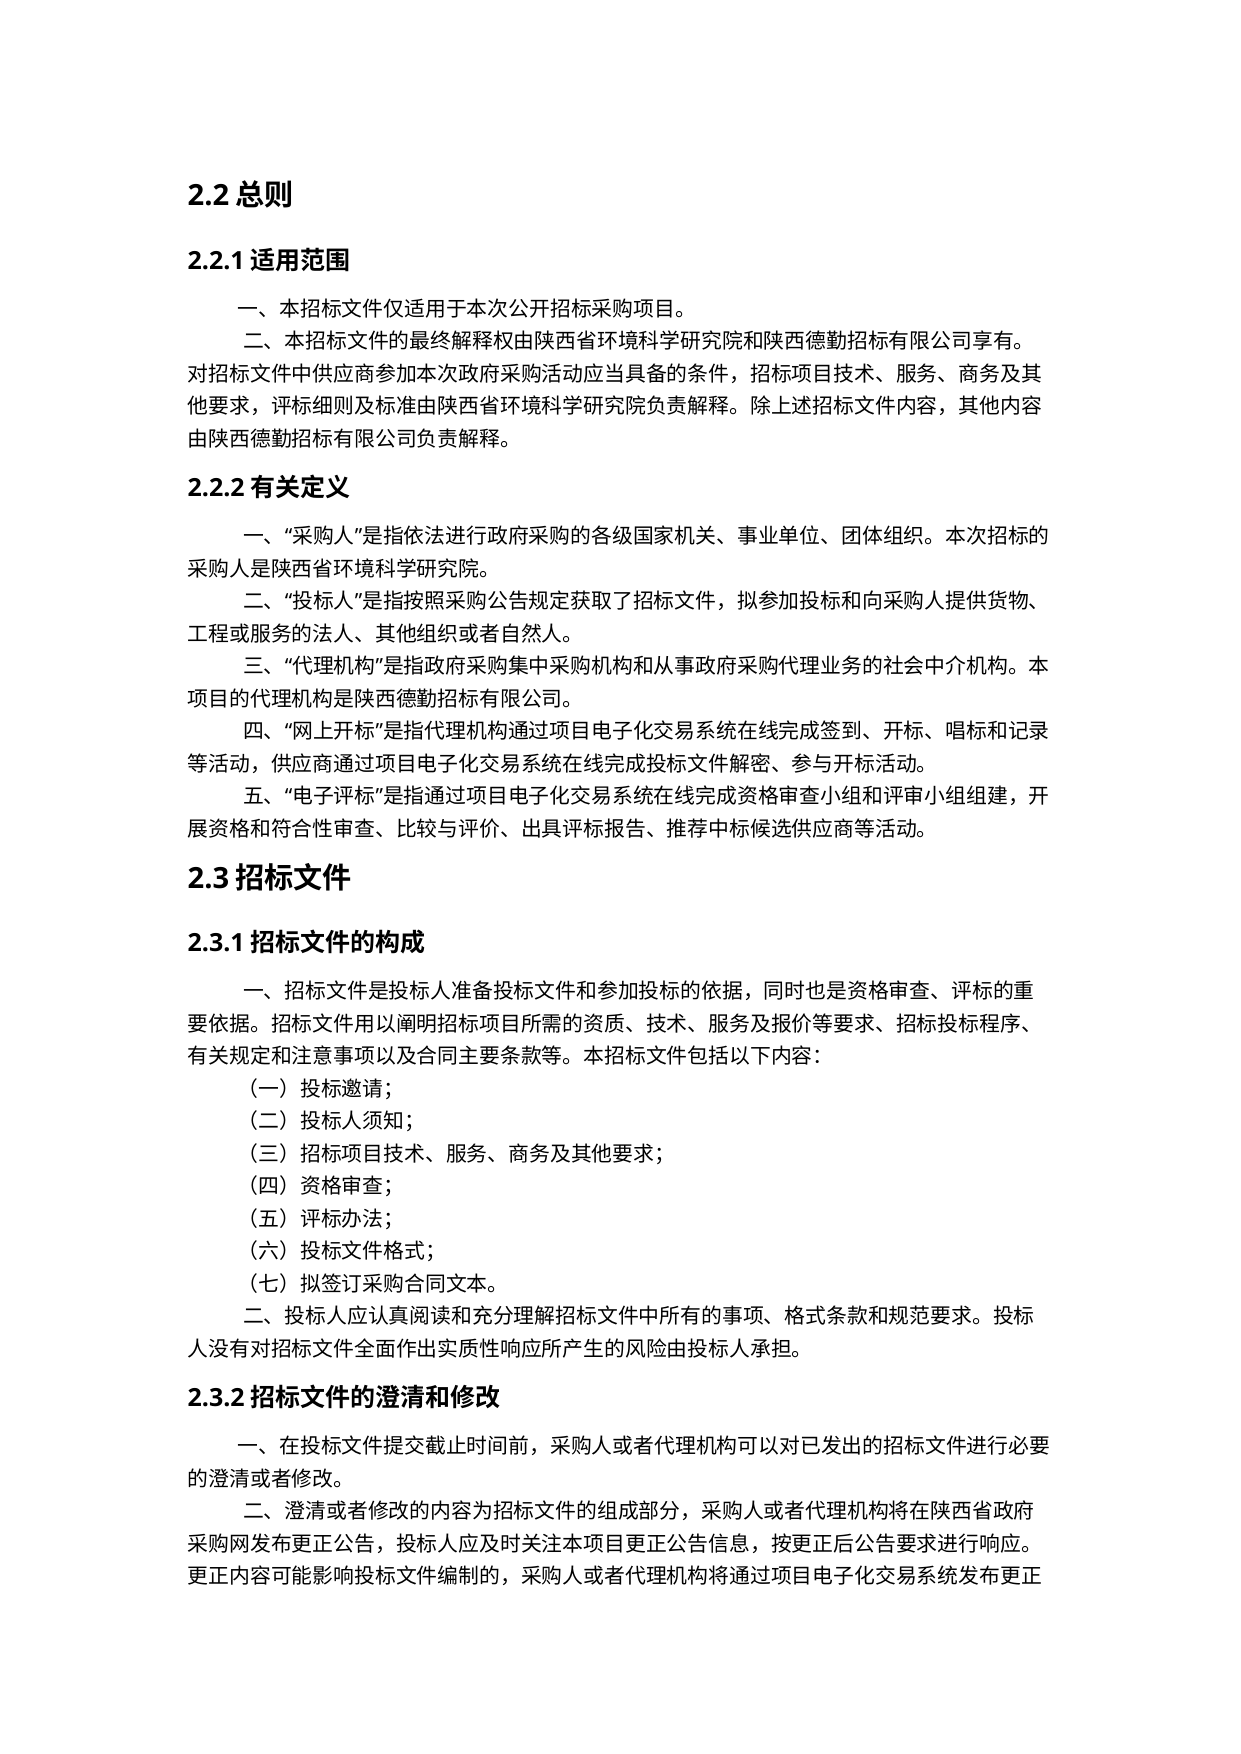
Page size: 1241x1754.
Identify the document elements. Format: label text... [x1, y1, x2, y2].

text 2.3.1招标文件的构成 [187, 909, 1053, 974]
text （一）投标邀请； [187, 1072, 1053, 1104]
text 一、招标文件是投标人准备投标文件和参加投标的依据，同时也是资格审查、评标的重要依据。招标文件用以阐明招标项目所需的资质、技术、服务及报价等要求、招标投标程序、有关规定和注意事项以及合同主要条款等。本招标文件包括以下内容： [187, 974, 1053, 1072]
text （六）投标文件格式； [187, 1234, 1053, 1267]
text （三）招标项目技术、服务、商务及其他要求； [187, 1137, 1053, 1169]
text 二、“投标人”是指按照采购公告规定获取了招标文件，拟参加投标和向采购人提供货物、工程或服务的法人、其他组织或者自然人。 [187, 584, 1053, 649]
text 2.3招标文件 [187, 844, 1053, 909]
text 一、本招标文件仅适用于本次公开招标采购项目。 [187, 292, 1053, 324]
text 一、在投标文件提交截止时间前，采购人或者代理机构可以对已发出的招标文件进行必要的澄清或者修改。 [187, 1429, 1053, 1494]
text 2.2总则 [187, 162, 1053, 227]
text 四、“网上开标”是指代理机构通过项目电子化交易系统在线完成签到、开标、唱标和记录等活动，供应商通过项目电子化交易系统在线完成投标文件解密、参与开标活动。 [187, 714, 1053, 779]
text 二、投标人应认真阅读和充分理解招标文件中所有的事项、格式条款和规范要求。投标人没有对招标文件全面作出实质性响应所产生的风险由投标人承担。 [187, 1299, 1053, 1364]
text 2.2.2有关定义 [187, 454, 1053, 519]
text （五）评标办法； [187, 1202, 1053, 1234]
text （二）投标人须知； [187, 1104, 1053, 1137]
text 二、本招标文件的最终解释权由陕西省环境科学研究院和陕西德勤招标有限公司享有。对招标文件中供应商参加本次政府采购活动应当具备的条件，招标项目技术、服务、商务及其他要求，评标细则及标准由陕西省环境科学研究院负责解释。除上述招标文件内容，其他内容由陕西德勤招标有限公司负责解释。 [187, 324, 1053, 454]
text 一、“采购人”是指依法进行政府采购的各级国家机关、事业单位、团体组织。本次招标的采购人是陕西省环境科学研究院。 [187, 519, 1053, 584]
text 五、“电子评标”是指通过项目电子化交易系统在线完成资格审查小组和评审小组组建，开展资格和符合性审查、比较与评价、出具评标报告、推荐中标候选供应商等活动。 [187, 779, 1053, 844]
text （四）资格审查； [187, 1169, 1053, 1202]
text 2.2.1适用范围 [187, 227, 1053, 292]
text 2.3.2招标文件的澄清和修改 [187, 1364, 1053, 1429]
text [187, 1494, 1053, 1592]
text （七）拟签订采购合同文本。 [187, 1267, 1053, 1299]
text 三、“代理机构”是指政府采购集中采购机构和从事政府采购代理业务的社会中介机构。本项目的代理机构是陕西德勤招标有限公司。 [187, 649, 1053, 714]
